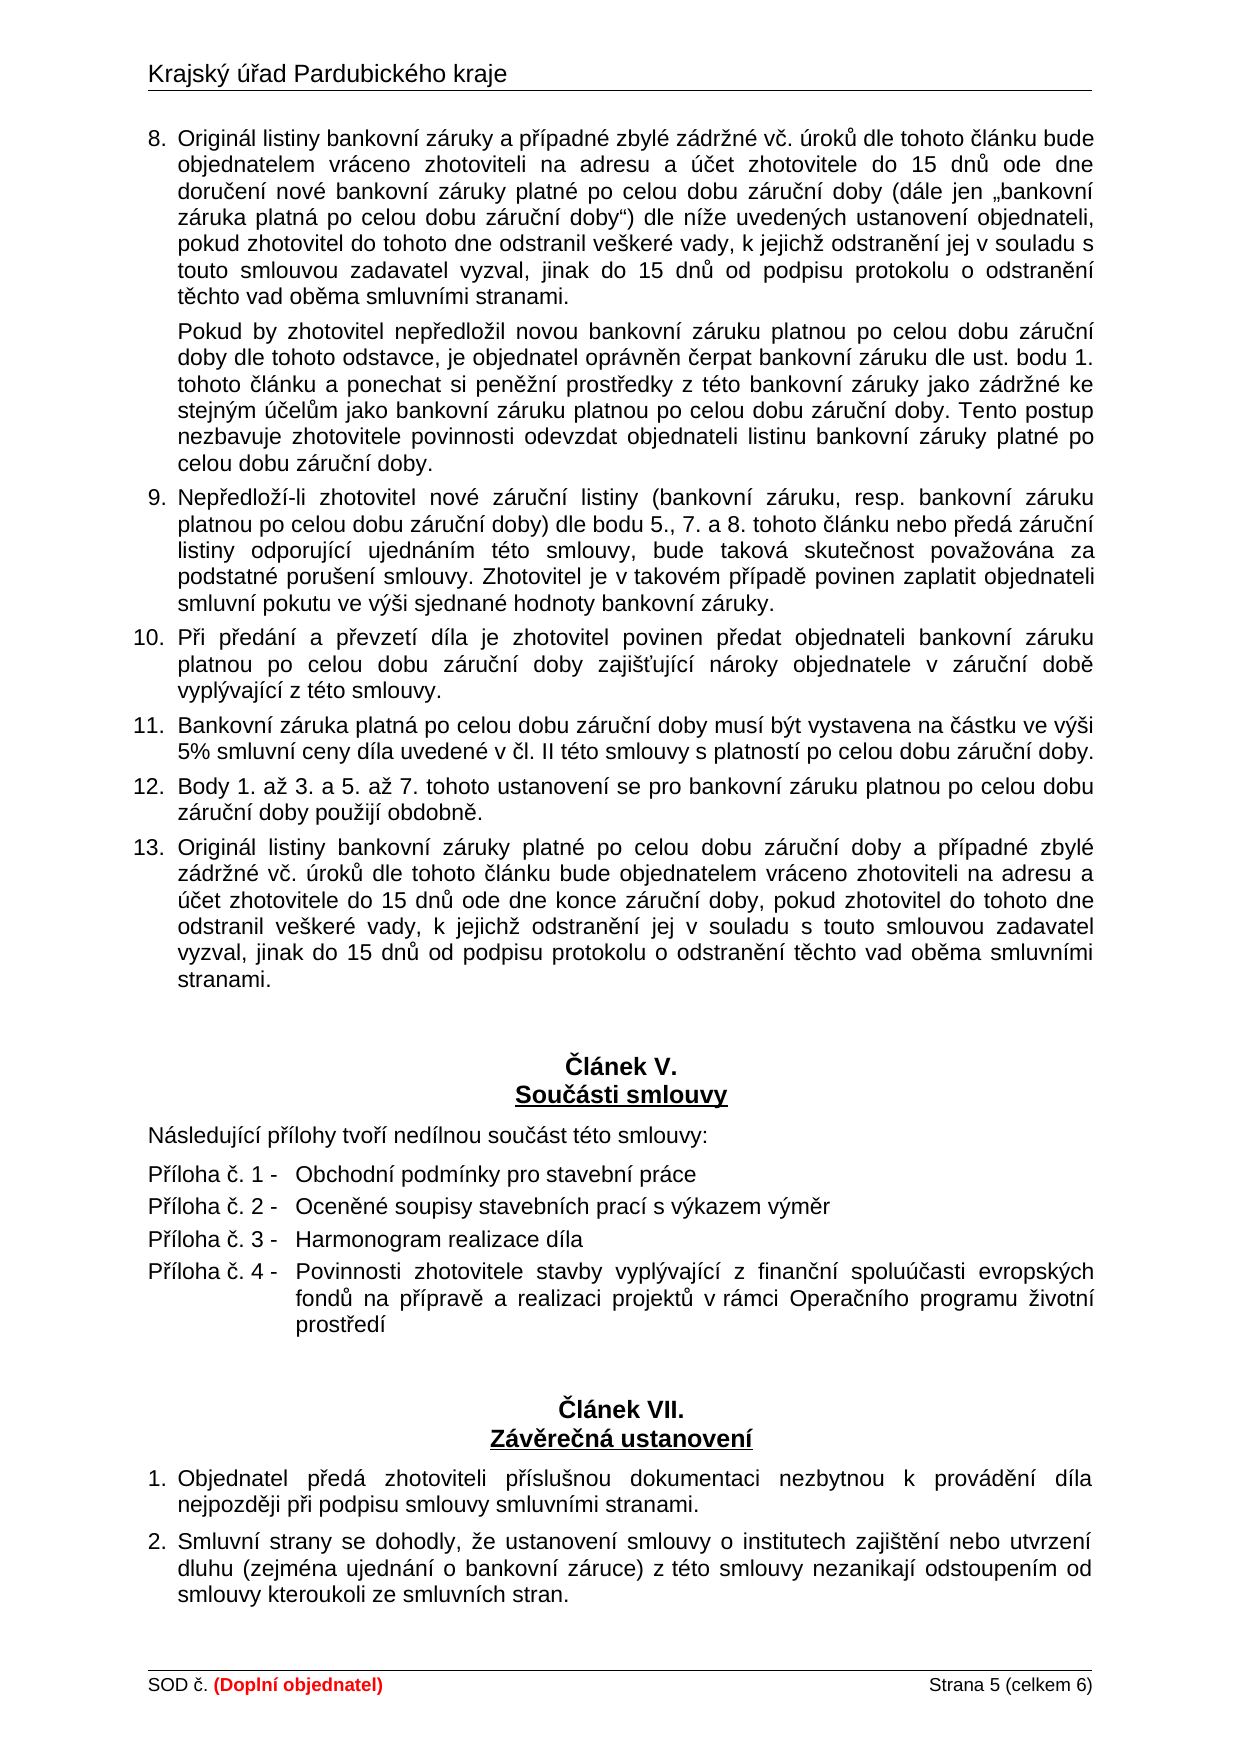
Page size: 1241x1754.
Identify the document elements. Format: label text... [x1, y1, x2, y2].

list Body 1. až 3. a 5. až 7. tohoto ustanovení se pro bankovní záruku platnou po celou dobu záruční doby použijí obdobně. [133, 773, 1095, 826]
list Při předání a převzetí díla je zhotovitel povinen předat objednateli bankovní záruku platnou po celou dobu záruční doby zajišťující nároky objednatele v záruční době vyplývající z této smlouvy. [133, 624, 1095, 703]
text Příloha č. 2 - Oceněné soupisy stavebních prací s výkazem výměr [148, 1193, 1095, 1219]
text Příloha č. 4 - Povinnosti zhotovitele stavby vyplývající z finanční spoluúčasti evropských fondů na přípravě a realizaci projektů v rámci Operačního programu životní prostředí [148, 1258, 1095, 1337]
text Příloha č. 1 - Obchodní podmínky pro stavební práce [148, 1161, 1095, 1187]
list Smluvní strany se dohodly, že ustanovení smlouvy o institutech zajištění nebo utvrzení dluhu (zejména ujednání o bankovní záruce) z této smlouvy nezanikají odstoupením od smlouvy kteroukoli ze smluvních stran. [148, 1528, 1092, 1607]
text Článek VII. [148, 1395, 1095, 1424]
list Objednatel předá zhotoviteli příslušnou dokumentaci nezbytnou k provádění díla nejpozději při podpisu smlouvy smluvními stranami. [148, 1465, 1092, 1518]
text Závěrečná ustanovení [148, 1424, 1095, 1452]
text Součásti smlouvy [148, 1080, 1095, 1109]
text Následující přílohy tvoří nedílnou součást této smlouvy: [148, 1122, 1095, 1148]
text Příloha č. 3 - Harmonogram realizace díla [148, 1226, 1095, 1252]
text Pokud by zhotovitel nepředložil novou bankovní záruku platnou po celou dobu záruční doby dle tohoto odstavce, je objednatel oprávněn čerpat bankovní záruku dle ust. bodu 1. tohoto článku a ponechat si peněžní prostředky z této bankovní záruky jako zádržné ke stejným účelům jako bankovní záruku platnou po celou dobu záruční doby. Tento postup nezbavuje zhotovitele povinnosti odevzdat objednateli listinu bankovní záruky platné po celou dobu záruční doby. [177, 318, 1095, 476]
list Originál listiny bankovní záruky platné po celou dobu záruční doby a případné zbylé zádržné vč. úroků dle tohoto článku bude objednatelem vráceno zhotoviteli na adresu a účet zhotovitele do 15 dnů ode dne konce záruční doby, pokud zhotovitel do tohoto dne odstranil veškeré vady, k jejichž odstranění jej v souladu s touto smlouvou zadavatel vyzval, jinak do 15 dnů od podpisu protokolu o odstranění těchto vad oběma smluvními stranami. [133, 834, 1095, 992]
list Bankovní záruka platná po celou dobu záruční doby musí být vystavena na částku ve výši 5% smluvní ceny díla uvedené v čl. II této smlouvy s platností po celou dobu záruční doby. [133, 712, 1095, 764]
list Originál listiny bankovní záruky a případné zbylé zádržné vč. úroků dle tohoto článku bude objednatelem vráceno zhotoviteli na adresu a účet zhotovitele do 15 dnů ode dne doručení nové bankovní záruky platné po celou dobu záruční doby (dále jen „bankovní záruka platná po celou dobu záruční doby“) dle níže uvedených ustanovení objednateli, pokud zhotovitel do tohoto dne odstranil veškeré vady, k jejichž odstranění jej v souladu s touto smlouvou zadavatel vyzval, jinak do 15 dnů od podpisu protokolu o odstranění těchto vad oběma smluvními stranami. [148, 125, 1095, 309]
text Článek V. [148, 1052, 1095, 1080]
list Nepředloží-li zhotovitel nové záruční listiny (bankovní záruku, resp. bankovní záruku platnou po celou dobu záruční doby) dle bodu 5., 7. a 8. tohoto článku nebo předá záruční listiny odporující ujednáním této smlouvy, bude taková skutečnost považována za podstatné porušení smlouvy. Zhotovitel je v takovém případě povinen zaplatit objednateli smluvní pokutu ve výši sjednané hodnoty bankovní záruky. [148, 484, 1095, 616]
